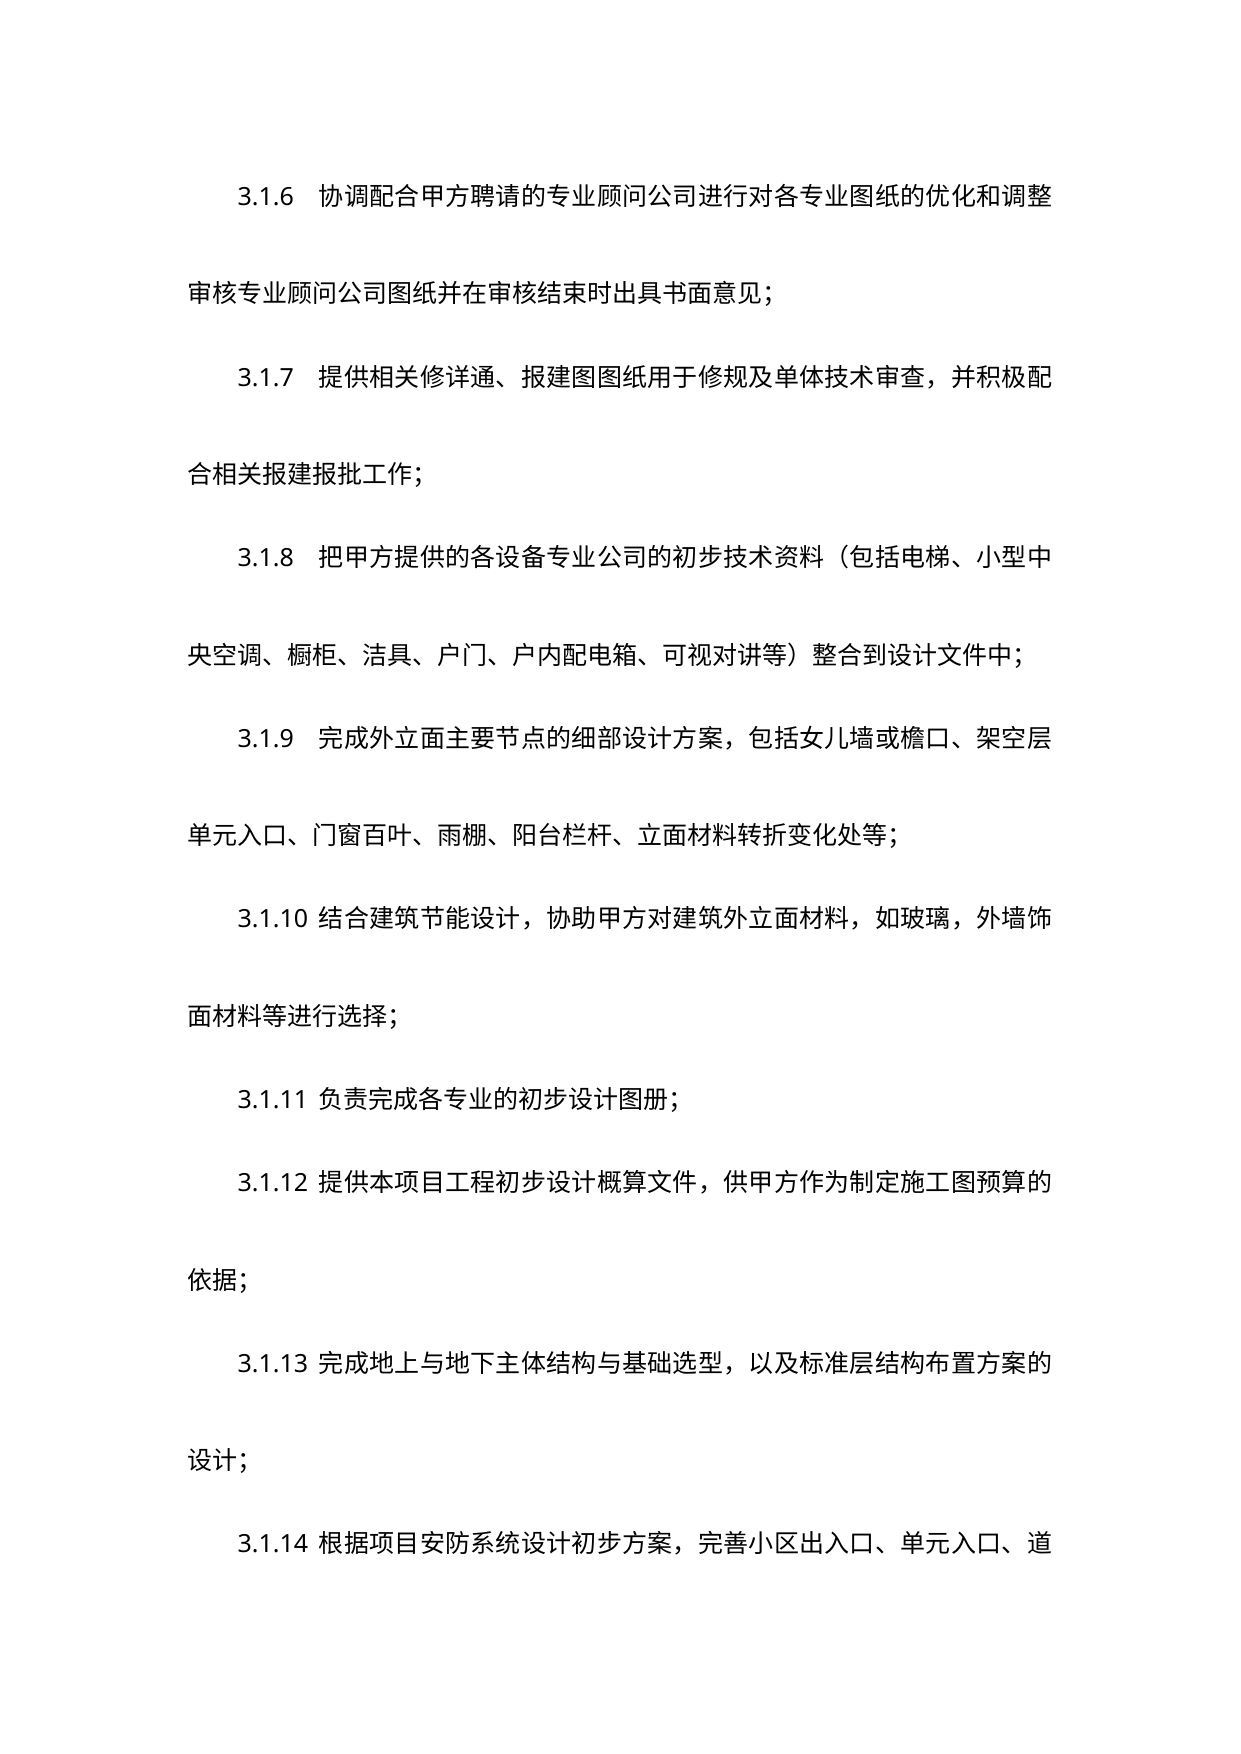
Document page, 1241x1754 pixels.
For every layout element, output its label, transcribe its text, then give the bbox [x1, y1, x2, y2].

list 把甲方提供的各设备专业公司的初步技术资料（包括电梯、小型中央空调、橱柜、洁具、户门、户内配电箱、可视对讲等）整合到设计文件中； [187, 523, 1053, 686]
list 提供本项目工程初步设计概算文件，供甲方作为制定施工图预算的依据； [187, 1148, 1053, 1311]
list 协调配合甲方聘请的专业顾问公司进行对各专业图纸的优化和调整；审核专业顾问公司图纸并在审核结束时出具书面意见； [187, 162, 1053, 324]
list 完成地上与地下主体结构与基础选型，以及标准层结构布置方案的设计； [187, 1329, 1053, 1491]
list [187, 1509, 1053, 1574]
list 结合建筑节能设计，协助甲方对建筑外立面材料，如玻璃，外墙饰面材料等进行选择； [187, 884, 1053, 1047]
list 完成外立面主要节点的细部设计方案，包括女儿墙或檐口、架空层、单元入口、门窗百叶、雨棚、阳台栏杆、立面材料转折变化处等； [187, 704, 1053, 866]
list 负责完成各专业的初步设计图册； [187, 1065, 1053, 1130]
list 提供相关修详通、报建图图纸用于修规及单体技术审查，并积极配合相关报建报批工作； [187, 343, 1053, 505]
